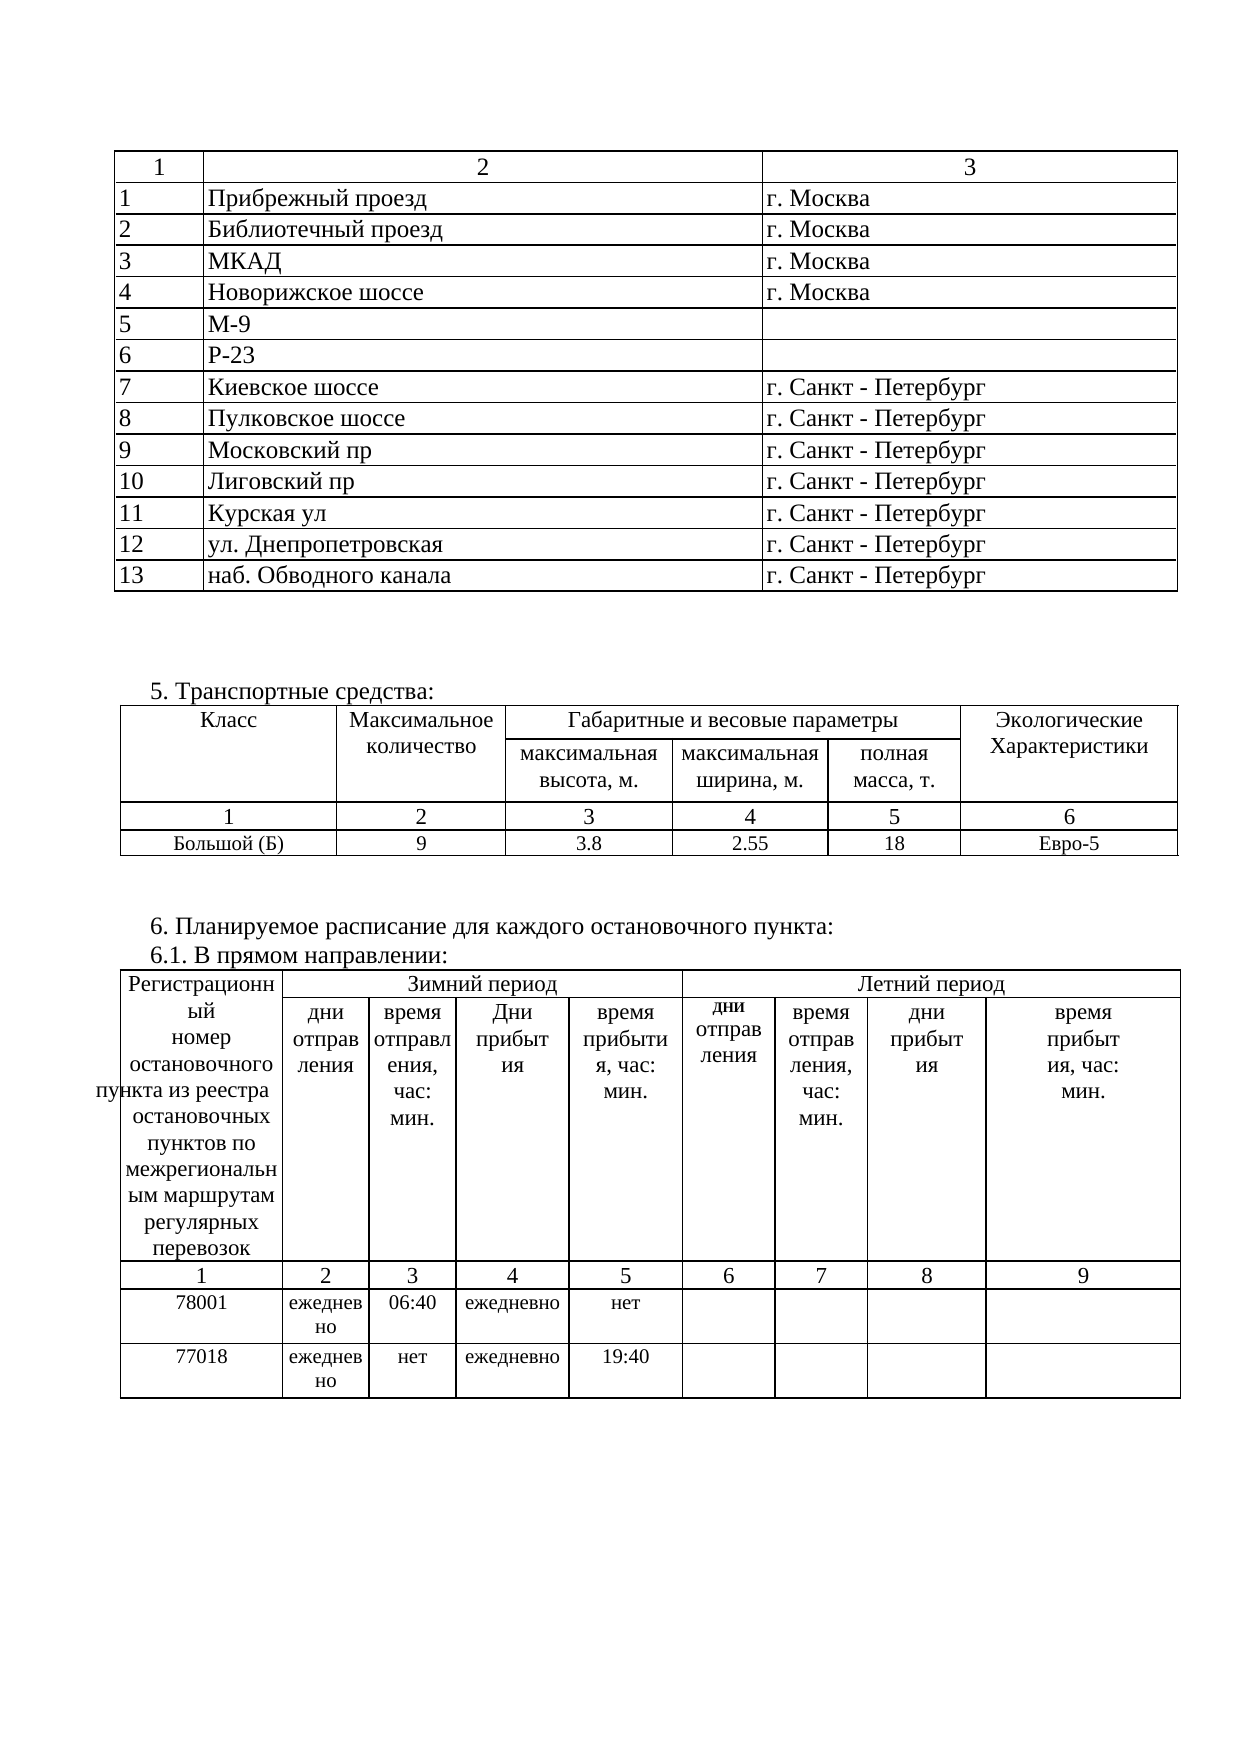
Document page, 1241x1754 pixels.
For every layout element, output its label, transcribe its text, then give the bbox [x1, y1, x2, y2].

table_cell Прибрежный проезд [204, 183, 762, 213]
table_cell дни прибыт ия [868, 998, 985, 1260]
table_cell 1 [121, 803, 336, 829]
table_cell 6 [683, 1262, 774, 1288]
table_cell ДНИ отправ ления [683, 998, 774, 1260]
table_cell [987, 1344, 1180, 1397]
table_cell 2 [337, 803, 505, 829]
table_cell 10 [115, 466, 203, 496]
table_cell 11 [115, 497, 203, 527]
table_cell г. Санкт - Петербург [763, 496, 1177, 527]
table_cell [683, 1344, 774, 1397]
table_cell 5 [570, 1262, 682, 1288]
table_cell 3 [115, 245, 203, 276]
table_cell наб. Обводного канала [204, 561, 762, 590]
table_cell Библиотечный проезд [204, 215, 762, 244]
table_cell [987, 1290, 1180, 1343]
table_cell 7 [115, 371, 203, 402]
table_cell Курская ул [204, 498, 762, 527]
table_cell максимальная высота, м. [506, 740, 672, 801]
table_cell Большой (Б) [121, 831, 336, 855]
table_cell 7 [776, 1262, 867, 1288]
table_cell максимальная ширина, м. [673, 740, 827, 801]
table_cell 5 [115, 308, 203, 339]
table_cell г. Санкт - Петербург [763, 559, 1177, 590]
table_cell нет [370, 1344, 455, 1397]
table_cell Новорижское шоссе [204, 277, 762, 307]
text 5. Транспортные средства: [150, 676, 1090, 704]
table_cell г. Санкт - Петербург [763, 433, 1177, 464]
table_cell [868, 1290, 985, 1343]
table_cell 3 [370, 1262, 455, 1288]
table_cell 3 [763, 152, 1177, 181]
table_cell Лиговский пр [204, 466, 762, 496]
table_cell Московский пр [204, 435, 762, 464]
table_cell [776, 1290, 867, 1343]
table_cell г. Москва [763, 213, 1177, 244]
table_cell 13 [115, 560, 203, 590]
table_cell ежедневно [283, 1290, 368, 1343]
table_cell 06:40 [370, 1290, 455, 1343]
table_cell Р-23 [204, 340, 762, 370]
table_cell г. Санкт - Петербург [763, 528, 1177, 559]
table_cell 19:40 [570, 1344, 682, 1397]
table_cell время прибыти я, час: мин. [570, 998, 682, 1260]
table_cell 4 [673, 803, 827, 829]
table_cell г. Санкт - Петербург [763, 465, 1177, 496]
table_cell 5 [829, 803, 960, 829]
table_cell г. Санкт - Петербург [763, 370, 1177, 402]
table_cell ежедневно [457, 1290, 568, 1343]
table_cell 18 [829, 831, 960, 855]
table_header Летний период [683, 971, 1180, 997]
table_header Зимний период [283, 971, 682, 997]
table_cell Дни прибыт ия [457, 998, 568, 1260]
table_cell г. Москва [763, 244, 1177, 276]
table_cell 8 [868, 1262, 985, 1288]
table_cell 78001 [121, 1290, 282, 1343]
table_cell нет [570, 1290, 682, 1343]
table_cell ежедневно [283, 1344, 368, 1397]
table_cell 2.55 [673, 831, 827, 855]
table_cell Пулковское шоссе [204, 403, 762, 433]
table_cell г. Санкт - Петербург [763, 402, 1177, 433]
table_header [121, 971, 282, 1260]
table_cell [683, 1290, 774, 1343]
table_cell Киевское шоссе [204, 372, 762, 402]
table_cell 4 [457, 1262, 568, 1288]
table_cell [776, 1344, 867, 1397]
table_cell 1 [115, 152, 203, 181]
text 6. Планируемое расписание для каждого остановочного пункта: [150, 911, 1090, 940]
table_cell [868, 1344, 985, 1397]
table_cell полная масса, т. [829, 740, 960, 801]
table_cell 12 [115, 529, 203, 559]
table_header Габаритные и весовые параметры [506, 706, 960, 738]
table_cell 77018 [121, 1344, 282, 1397]
table_header Класс [121, 706, 336, 801]
table_cell 9 [115, 434, 203, 464]
table_cell г. Москва [763, 181, 1177, 213]
table_cell ул. Днепропетровская [204, 529, 762, 559]
table_cell 2 [115, 214, 203, 244]
text 6.1. В прямом направлении: [150, 940, 1090, 969]
table_cell 6 [115, 340, 203, 370]
table_cell [763, 307, 1177, 339]
table_cell 6 [961, 803, 1177, 829]
table_cell 1 [121, 1262, 282, 1288]
table_cell [763, 339, 1177, 370]
table_cell М-9 [204, 309, 762, 339]
table_cell г. Москва [763, 276, 1177, 307]
table_cell 8 [115, 403, 203, 433]
table_cell Евро-5 [961, 831, 1177, 855]
table_cell дни отправ ления [283, 998, 368, 1260]
table_cell МКАД [204, 246, 762, 276]
table_cell 2 [204, 152, 762, 181]
table_cell 2 [283, 1262, 368, 1288]
table_header Максимальное количество [337, 706, 505, 801]
table_cell 9 [987, 1262, 1180, 1288]
table_cell время отправл ения, час: мин. [370, 998, 455, 1260]
table_cell 1 [115, 183, 203, 213]
table_cell 9 [337, 831, 505, 855]
table_header Экологические Характеристики [961, 706, 1177, 801]
table_cell 3 [506, 803, 672, 829]
table_cell 3.8 [506, 831, 672, 855]
table_cell время прибыт ия, час: мин. [987, 998, 1180, 1260]
table_cell время отправ ления, час: мин. [776, 998, 867, 1260]
table_cell 4 [115, 277, 203, 307]
table_cell ежедневно [457, 1344, 568, 1397]
